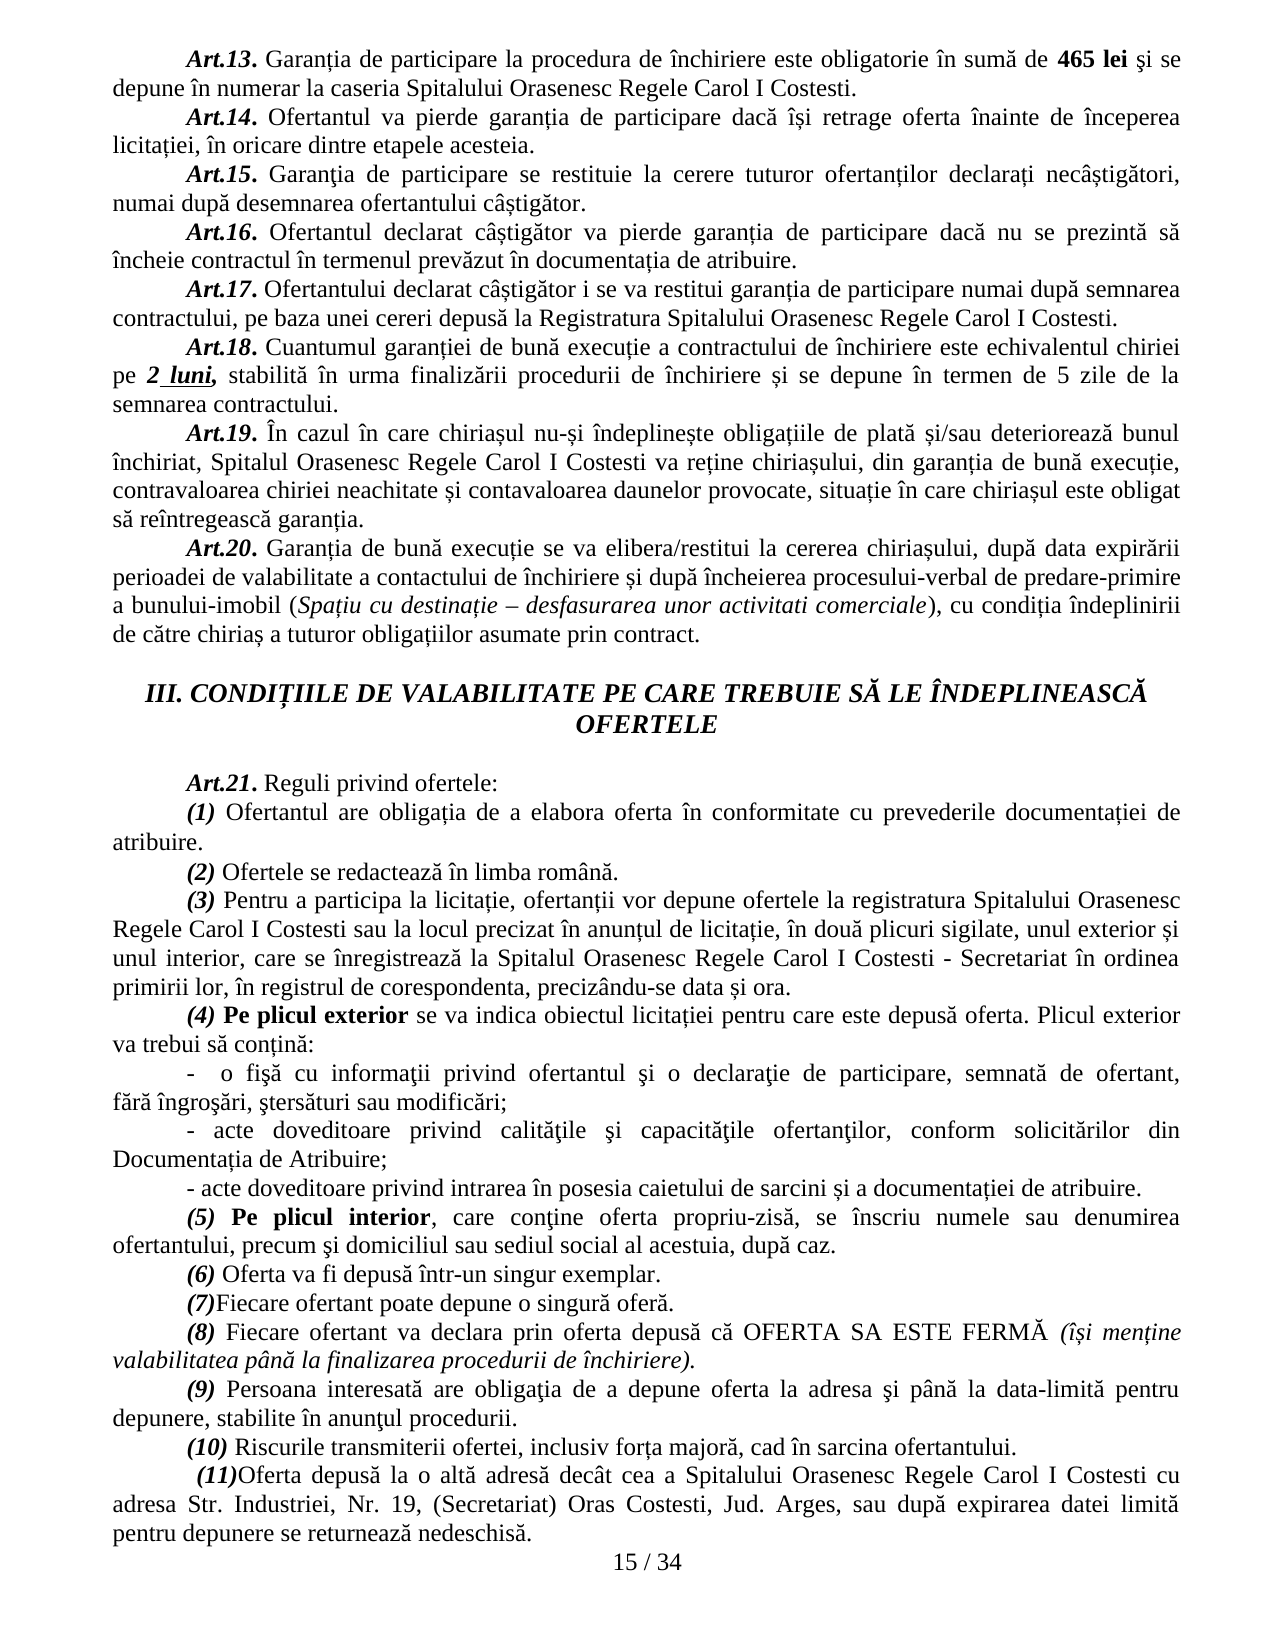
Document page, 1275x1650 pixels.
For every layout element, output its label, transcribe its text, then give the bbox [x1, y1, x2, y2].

text Art.20. Garanția de bună execuție se va elibera/restitui la cererea chiriașului, după data expirării perioadei de valabilitate a contactului de închiriere și după încheierea procesului-verbal de predare-primire a bunului-imobil (Spațiu cu destinație – desfasurarea unor activitati comerciale), cu condiția îndeplinirii de către chiriaș a tuturor obligațiilor asumate prin contract. [112, 533, 1181, 648]
text (9) Persoana interesată are obligaţia de a depune oferta la adresa şi până la data-limită pentru depunere, stabilite în anunţul procedurii. [112, 1374, 1181, 1432]
text (5) Pe plicul interior, care conţine oferta propriu-zisă, se înscriu numele sau denumirea ofertantului, precum şi domiciliul sau sediul social al acestuia, după caz. [112, 1202, 1181, 1259]
text Art.17. Ofertantului declarat câștigător i se va restitui garanția de participare numai după semnarea contractului, pe baza unei cereri depusă la Registratura Spitalului Orasenesc Regele Carol I Costesti. [112, 274, 1181, 332]
text (1) Ofertantul are obligația de a elabora oferta în conformitate cu prevederile documentației de atribuire. [112, 797, 1181, 857]
text - acte doveditoare privind calităţile şi capacităţile ofertanţilor, conform solicitărilor din Documentația de Atribuire; [112, 1115, 1181, 1173]
text III. CONDIȚIILE DE VALABILITATE PE CARE TREBUIE SĂ LE ÎNDEPLINEASCĂ OFERTELE [112, 677, 1181, 739]
text (10) Riscurile transmiterii ofertei, inclusiv forța majoră, cad în sarcina ofertantului. [112, 1432, 1181, 1460]
text Art.14. Ofertantul va pierde garanția de participare dacă își retrage oferta înainte de începerea licitației, în oricare dintre etapele acesteia. [112, 102, 1181, 159]
text (6) Oferta va fi depusă într-un singur exemplar. [112, 1259, 1181, 1288]
text Art.19. În cazul în care chiriașul nu-și îndeplinește obligațiile de plată și/sau deteriorează bunul închiriat, Spitalul Orasenesc Regele Carol I Costesti va reține chiriașului, din garanția de bună execuție, contravaloarea chiriei neachitate și contavaloarea daunelor provocate, situație în care chiriașul este obligat să reîntregească garanția. [112, 418, 1181, 533]
text (3) Pentru a participa la licitație, ofertanții vor depune ofertele la registratura Spitalului Orasenesc Regele Carol I Costesti sau la locul precizat în anunțul de licitație, în două plicuri sigilate, unul exterior și unul interior, care se înregistrează la Spitalul Orasenesc Regele Carol I Costesti - Secretariat în ordinea primirii lor, în registrul de corespondenta, precizându-se data și ora. [112, 885, 1181, 1000]
text (4) Pe plicul exterior se va indica obiectul licitației pentru care este depusă oferta. Plicul exterior va trebui să conțină: [112, 1000, 1181, 1058]
text Art.15. Garanţia de participare se restituie la cerere tuturor ofertanților declarați necâștigători, numai după desemnarea ofertantului câștigător. [112, 159, 1181, 217]
text (8) Fiecare ofertant va declara prin oferta depusă că OFERTA SA ESTE FERMĂ (își menține valabilitatea până la finalizarea procedurii de închiriere). [112, 1317, 1181, 1374]
text Art.18. Cuantumul garanției de bună execuție a contractului de închiriere este echivalentul chiriei pe 2 luni, stabilită în urma finalizării procedurii de închiriere și se depune în termen de 5 zile de la semnarea contractului. [112, 332, 1181, 418]
text Art.16. Ofertantul declarat câștigător va pierde garanția de participare dacă nu se prezintă să încheie contractul în termenul prevăzut în documentația de atribuire. [112, 217, 1181, 274]
text Art.13. Garanția de participare la procedura de închiriere este obligatorie în sumă de 465 lei şi se depune în numerar la caseria Spitalului Orasenesc Regele Carol I Costesti. [112, 44, 1181, 102]
text - acte doveditoare privind intrarea în posesia caietului de sarcini și a documentației de atribuire. [112, 1173, 1181, 1202]
text Art.21. Reguli privind ofertele: [112, 768, 1181, 797]
text (2) Ofertele se redactează în limba română. [112, 857, 1181, 885]
text (7)Fiecare ofertant poate depune o singură oferă. [112, 1288, 1181, 1317]
text (11)Oferta depusă la o altă adresă decât cea a Spitalului Orasenesc Regele Carol I Costesti cu adresa Str. Industriei, Nr. 19, (Secretariat) Oras Costesti, Jud. Arges, sau după expirarea datei limită pentru depunere se returnează nedeschisă. [112, 1460, 1181, 1547]
text - o fişă cu informaţii privind ofertantul şi o declaraţie de participare, semnată de ofertant, fără îngroşări, ştersături sau modificări; [112, 1058, 1181, 1115]
